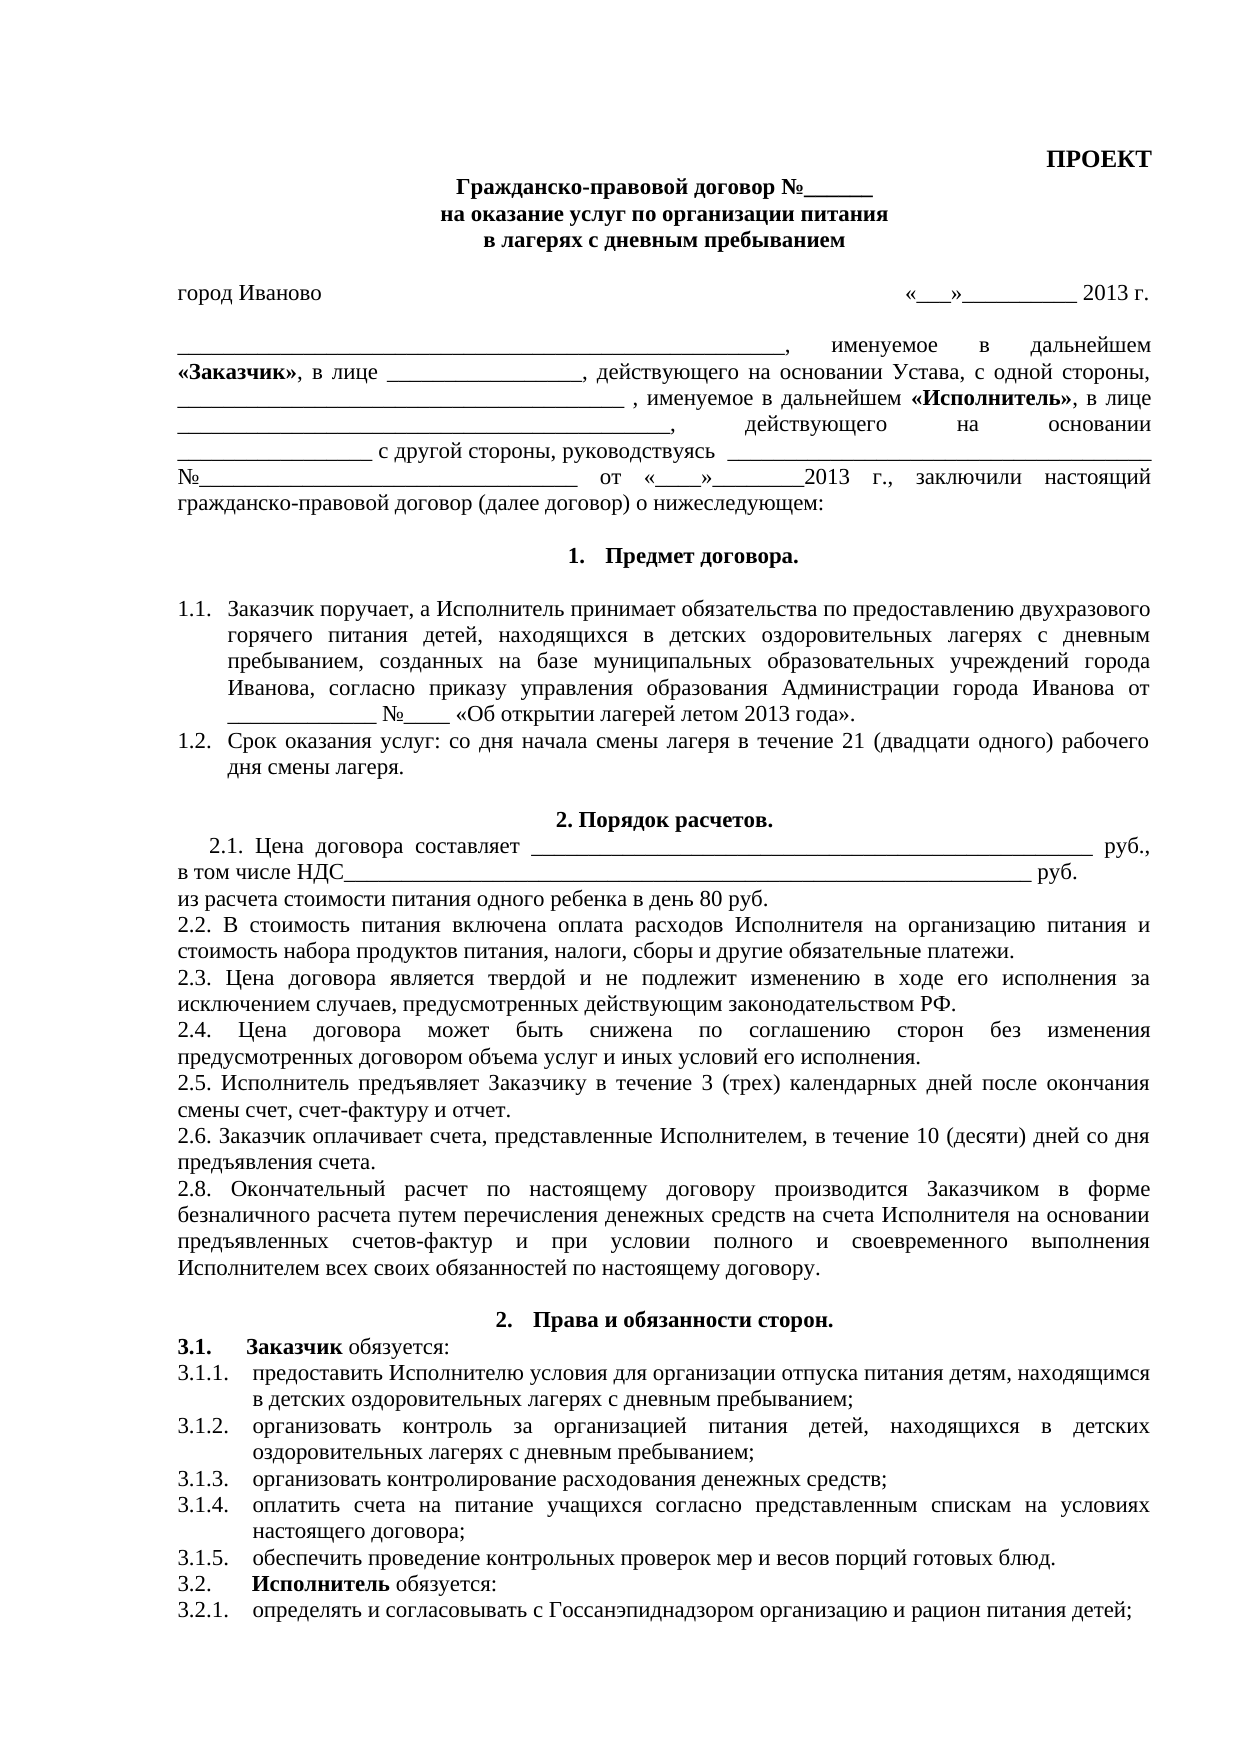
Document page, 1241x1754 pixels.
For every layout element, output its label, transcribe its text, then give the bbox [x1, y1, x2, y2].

list организовать контроль за организацией питания детей, находящихся в детских оздоровительных лагерях с дневным пребыванием; [177, 1412, 1152, 1464]
list Предмет договора. [215, 542, 1152, 568]
text город Иваново «___»__________ 2013 г. [177, 279, 1152, 305]
text 2. Порядок расчетов. [177, 806, 1152, 832]
text 2.8. Окончательный расчет по настоящему договору производится Заказчиком в форме безналичного расчета путем перечисления денежных средств на счета Исполнителя на основании предъявленных счетов-фактур и при условии полного и своевременного выполнения Исполнителем всех своих обязанностей по настоящему договору. [177, 1175, 1152, 1280]
text 3.2. Исполнитель обязуется: [177, 1570, 1152, 1596]
list предоставить Исполнителю условия для организации отпуска питания детям, находящимся в детских оздоровительных лагерях с дневным пребыванием; [177, 1359, 1152, 1412]
list Срок оказания услуг: со дня начала смены лагеря в течение 21 (двадцати одного) рабочего дня смены лагеря. [177, 727, 1152, 779]
text 2.2. В стоимость питания включена оплата расходов Исполнителя на организацию питания и стоимость набора продуктов питания, налоги, сборы и другие обязательные платежи. [177, 911, 1152, 964]
list Заказчик поручает, а Исполнитель принимает обязательства по предоставлению двухразового горячего питания детей, находящихся в детских оздоровительных лагерях с дневным пребыванием, созданных на базе муниципальных образовательных учреждений города Иванова, согласно приказу управления образования Администрации города Иванова от _____________ №____ «Об открытии лагерей летом 2013 года». [177, 595, 1152, 727]
text Гражданско-правовой договор №______ [177, 173, 1152, 199]
list Права и обязанности сторон. [177, 1306, 1152, 1333]
text на оказание услуг по организации питания [177, 199, 1152, 226]
text в лагерях с дневным пребыванием [177, 226, 1152, 252]
text 2.3. Цена договора является твердой и не подлежит изменению в ходе его исполнения за исключением случаев, предусмотренных действующим законодательством РФ. [177, 964, 1152, 1017]
text 3.1. Заказчик обязуется: [177, 1333, 1152, 1359]
text 2.4. Цена договора может быть снижена по соглашению сторон без изменения предусмотренных договором объема услуг и иных условий его исполнения. [177, 1017, 1152, 1069]
text _____________________________________________________, именуемое в дальнейшем «Заказчик», в лице _________________, действующего на основании Устава, с одной стороны, _______________________________________ , именуемое в дальнейшем «Исполнитель», в лице ___________________________________________, действующего на основании _________________ с другой стороны, руководствуясь _____________________________________ №_________________________________ от «____»________2013 г., заключили настоящий гражданско-правовой договор (далее договор) о нижеследующем: [177, 331, 1152, 516]
text 2.6. Заказчик оплачивает счета, представленные Исполнителем, в течение 10 (десяти) дней со дня предъявления счета. [177, 1122, 1152, 1175]
text 2.1. Цена договора составляет _________________________________________________ руб., в том числе НДС____________________________________________________________ руб. [140, 832, 1152, 885]
list оплатить счета на питание учащихся согласно представленным спискам на условиях настоящего договора; [177, 1491, 1152, 1544]
text 2.5. Исполнитель предъявляет Заказчику в течение 3 (трех) календарных дней после окончания смены счет, счет-фактуру и отчет. [177, 1069, 1152, 1122]
list организовать контролирование расходования денежных средств; [177, 1464, 1152, 1491]
list обеспечить проведение контрольных проверок мер и весов порций готовых блюд. [177, 1544, 1152, 1570]
text из расчета стоимости питания одного ребенка в день 80 руб. [177, 885, 1152, 911]
subtitle ПРОЕКТ [177, 144, 1152, 173]
list определять и согласовывать с Госсанэпиднадзором организацию и рацион питания детей; [177, 1596, 1152, 1623]
